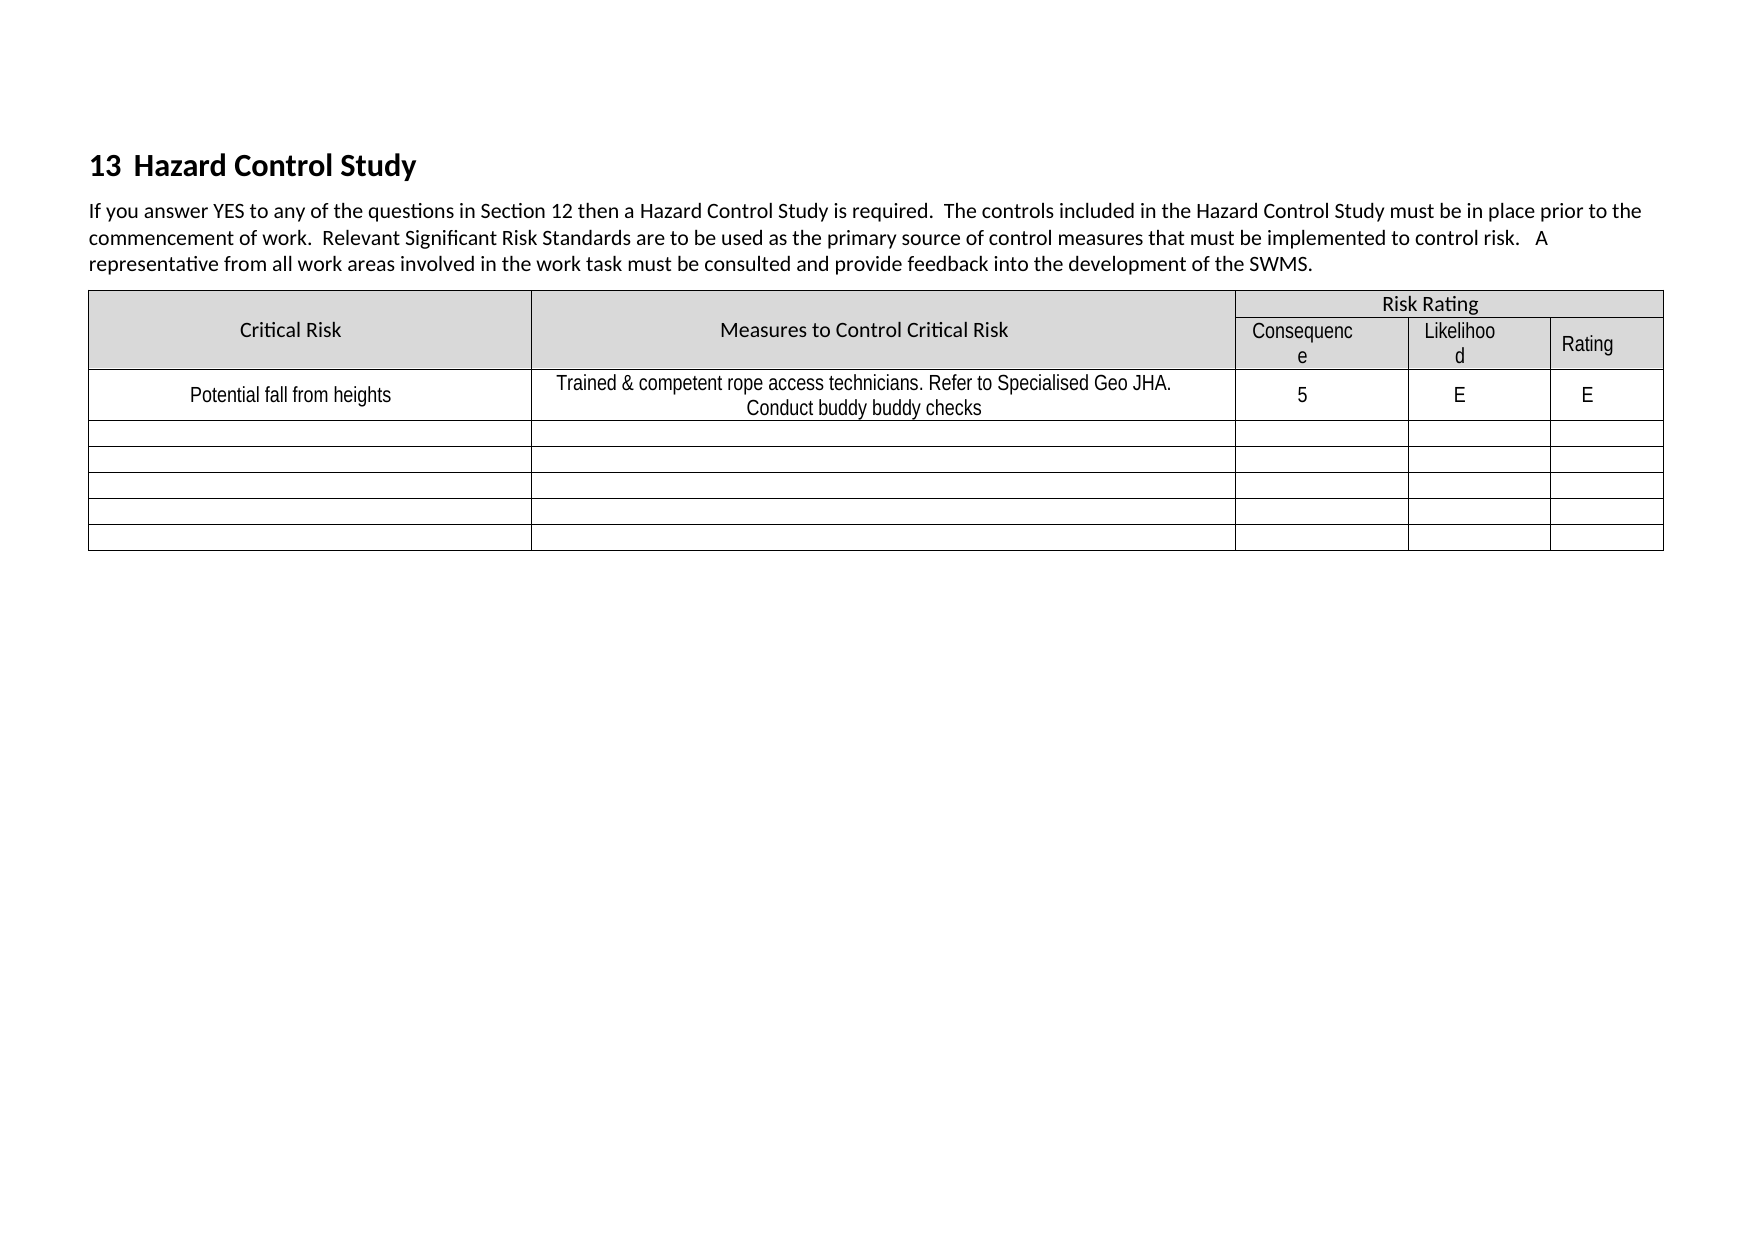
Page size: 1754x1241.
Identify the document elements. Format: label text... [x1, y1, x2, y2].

table_cell [89, 499, 531, 524]
table_cell [1551, 525, 1663, 550]
table_cell [532, 473, 1235, 498]
table_cell Rating [1551, 318, 1663, 368]
table_header Risk Rating [1236, 291, 1663, 317]
table_header Measures to Control Critical Risk [532, 291, 1235, 368]
table_cell [1236, 421, 1408, 446]
table_cell [89, 525, 531, 550]
table_cell Potential fall from heights [89, 370, 531, 420]
table_cell [532, 525, 1235, 550]
table_cell [1409, 473, 1550, 498]
table_cell 5 [1236, 370, 1408, 420]
table_cell [89, 421, 531, 446]
table_cell [532, 447, 1235, 472]
table_cell [1236, 499, 1408, 524]
table_cell [1551, 447, 1663, 472]
table_cell E [1551, 370, 1663, 420]
table_cell [1236, 447, 1408, 472]
table_cell [89, 473, 531, 498]
subtitle Hazard Control Study [89, 145, 1683, 184]
table_cell [1551, 421, 1663, 446]
table_cell [1236, 525, 1408, 550]
table_cell [1409, 447, 1550, 472]
table_cell [532, 499, 1235, 524]
table_cell [1551, 473, 1663, 498]
table_cell [1236, 473, 1408, 498]
table_cell Likelihood [1409, 318, 1550, 368]
table_cell Consequence [1236, 318, 1408, 368]
table_cell [1409, 421, 1550, 446]
table_cell [1409, 525, 1550, 550]
table_cell [1409, 499, 1550, 524]
text If you answer YES to any of the questions in Section 12 then a Hazard Control Study is required. The controls included in the Hazard Control Study must be in place prior to the commencement of work. Relevant Significant Risk Standards are to be used as the primary source of control measures that must be implemented to control risk. A representative from all work areas involved in the work task must be consulted and provide feedback into the development of the SWMS. [89, 197, 1644, 277]
table_header Critical Risk [89, 291, 531, 368]
table_cell Trained & competent rope access technicians. Refer to Specialised Geo JHA. Conduct buddy buddy checks [532, 370, 1235, 420]
table_cell [89, 447, 531, 472]
table_cell [532, 421, 1235, 446]
table_cell [1551, 499, 1663, 524]
table_cell E [1409, 370, 1550, 420]
